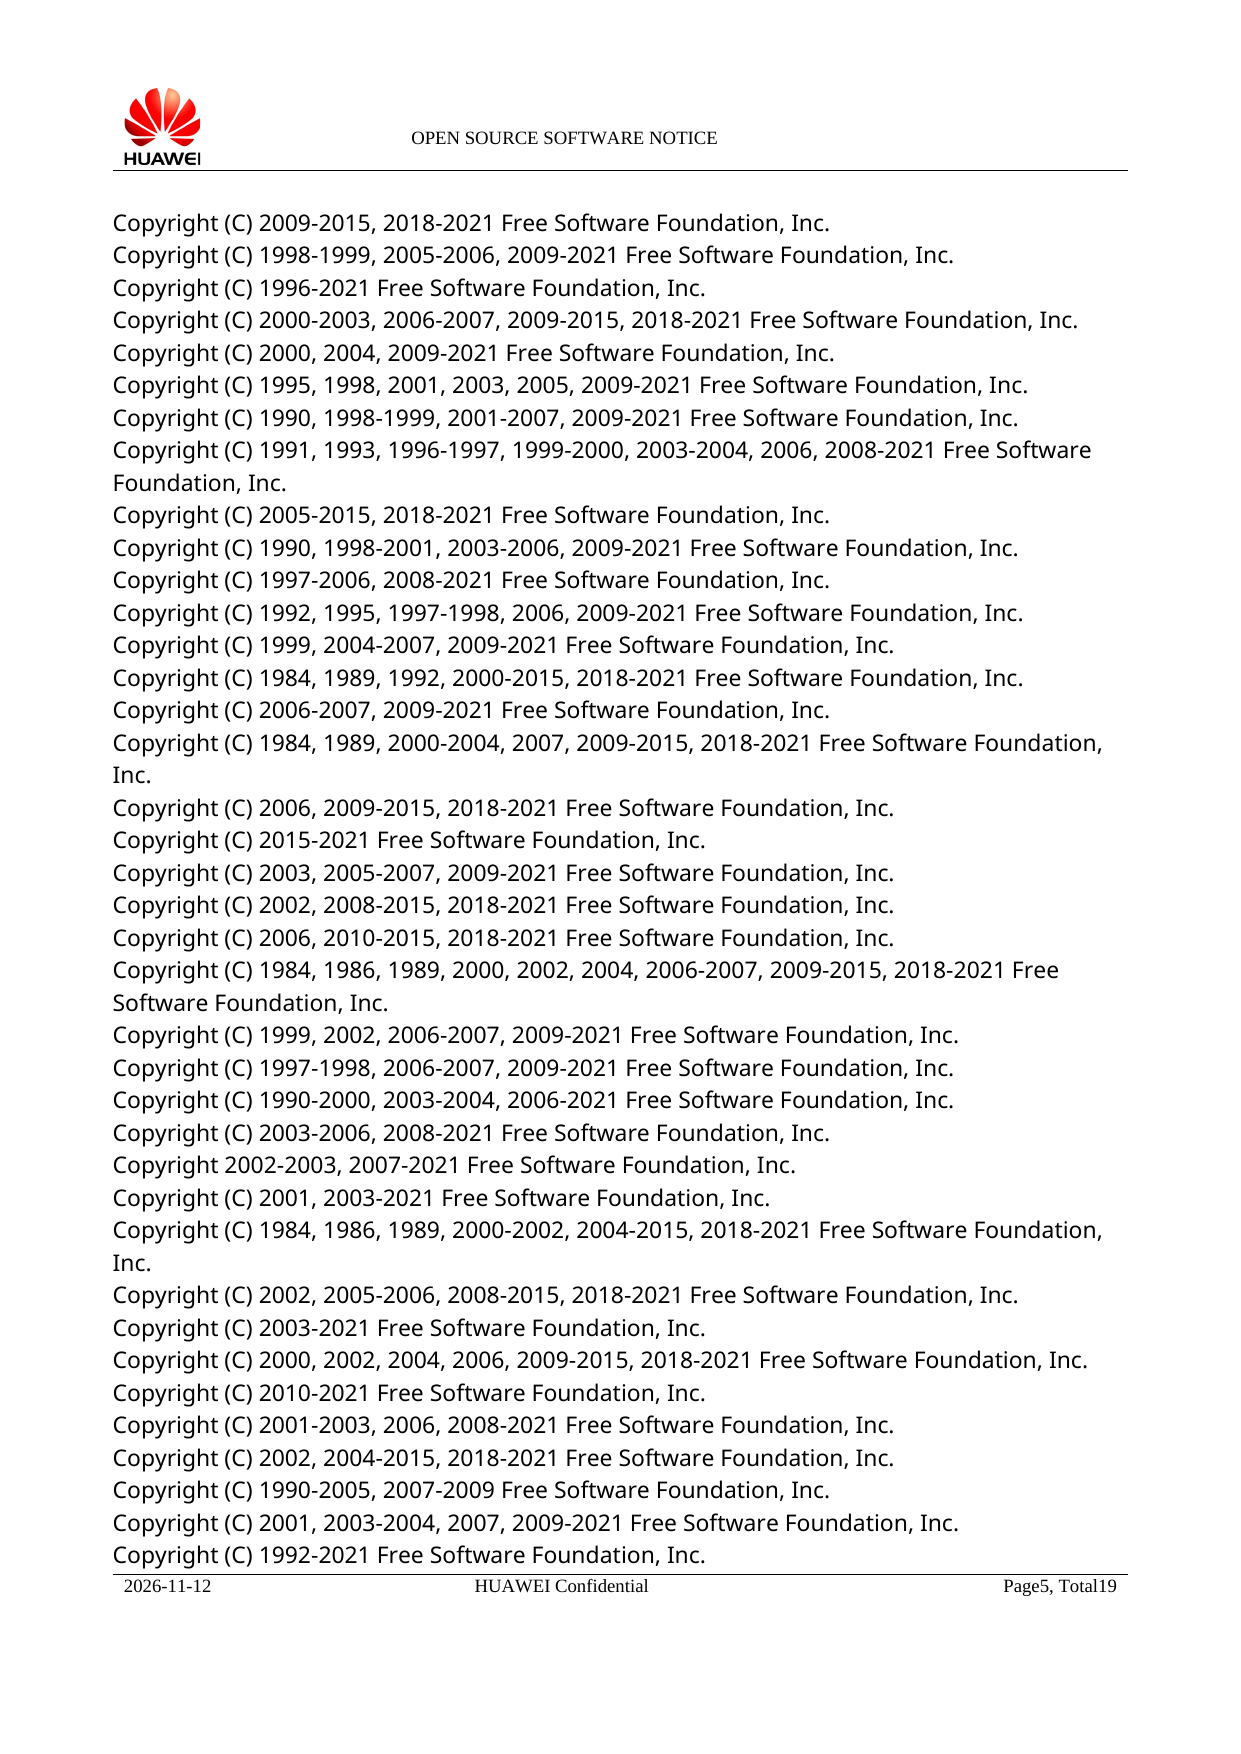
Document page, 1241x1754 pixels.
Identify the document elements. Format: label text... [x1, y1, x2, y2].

picture [124, 88, 201, 165]
